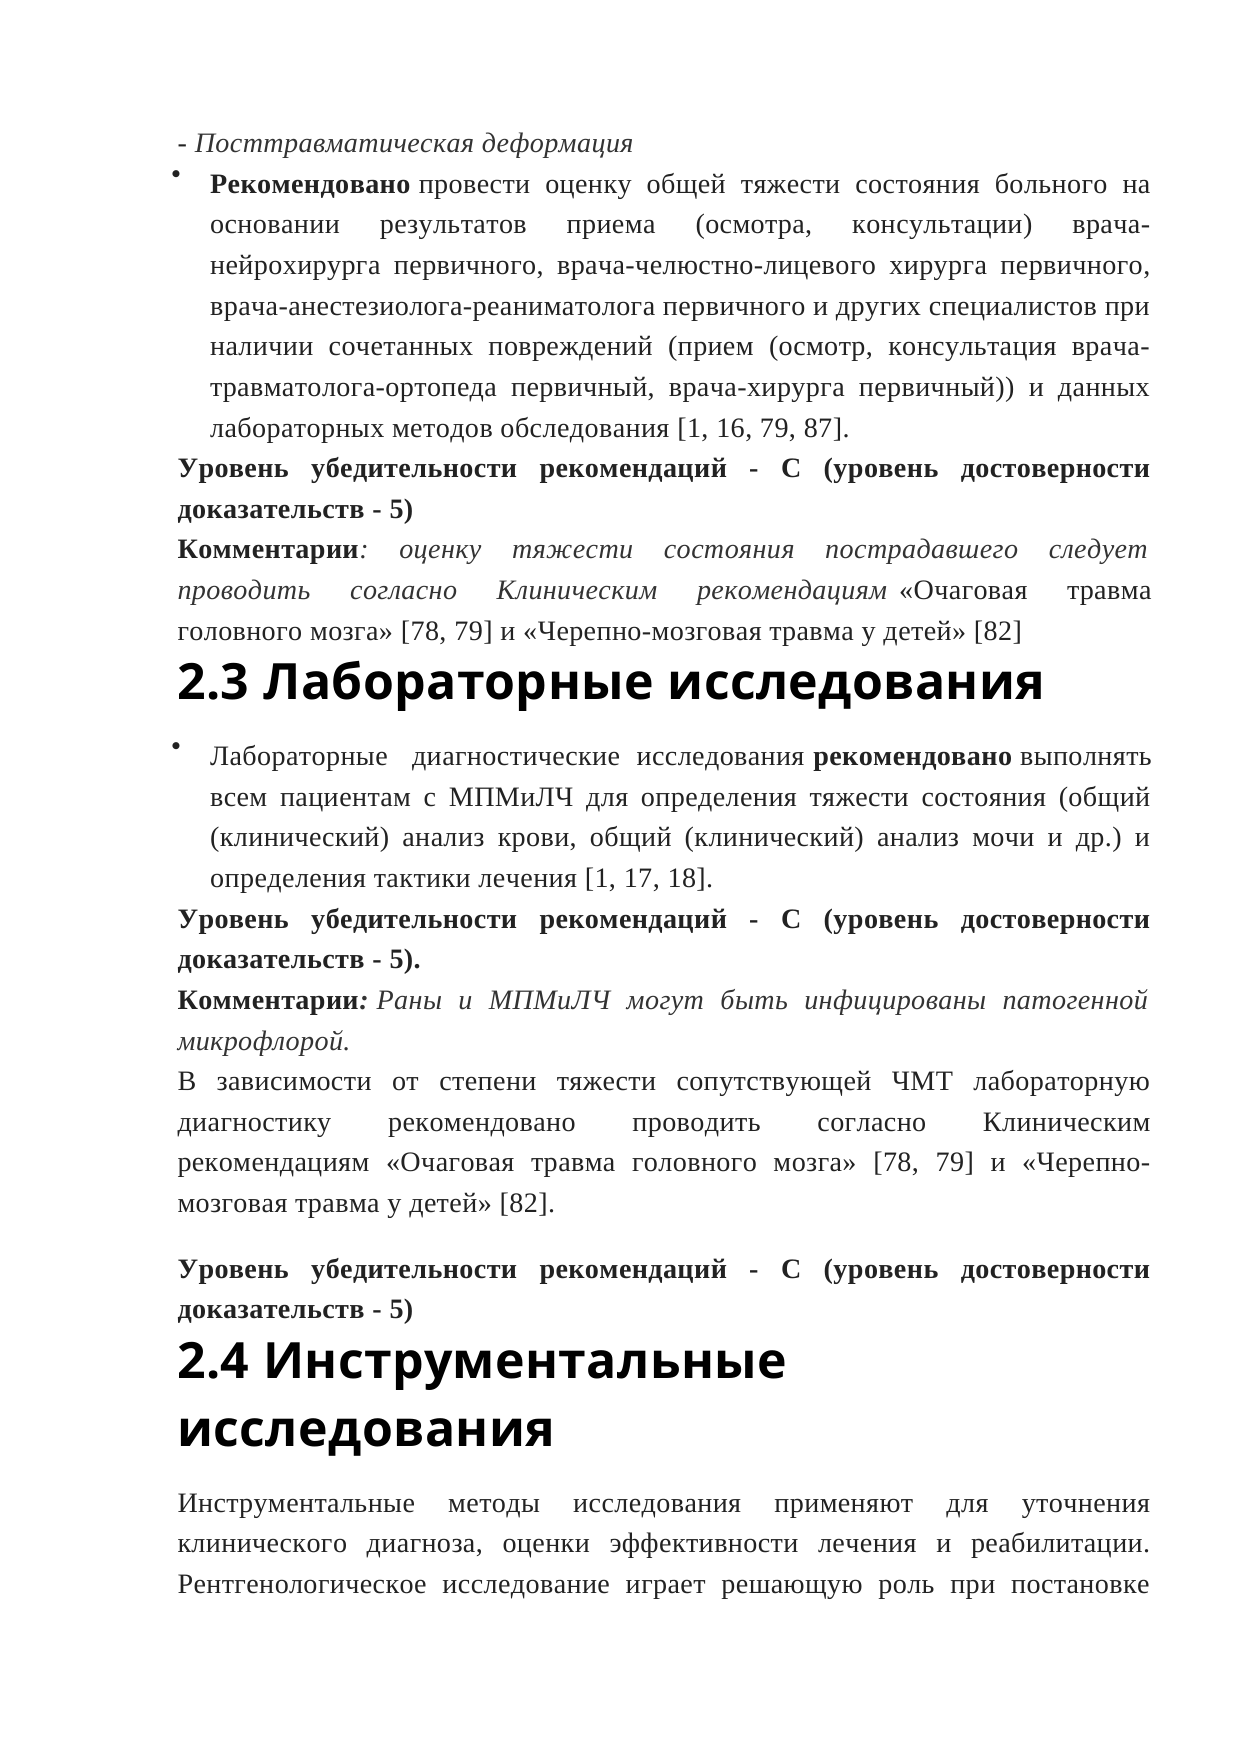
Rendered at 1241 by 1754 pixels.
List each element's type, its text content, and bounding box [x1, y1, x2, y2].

text Комментарии: Раны и МПМиЛЧ могут быть инфицированы патогенной микрофлорой. [177, 975, 1152, 1056]
text В зависимости от степени тяжести сопутствующей ЧМТ лабораторную диагностику рекомендовано проводить согласно Клиническим рекомендациям «Очаговая травма головного мозга» [78, 79] и «Черепно-мозговая травма у детей» [82]. [177, 1056, 1152, 1218]
text Комментарии: оценку тяжести состояния пострадавшего следует проводить согласно Клиническим рекомендациям «Очаговая травма головного мозга» [78, 79] и «Черепно-мозговая травма у детей» [82] [177, 524, 1152, 646]
list Лабораторные диагностические исследования рекомендовано выполнять всем пациентам с МПМиЛЧ для определения тяжести состояния (общий (клинический) анализ крови, общий (клинический) анализ мочи и др.) и определения тактики лечения [1, 17, 18]. [172, 731, 1152, 893]
text Уровень убедительности рекомендаций - С (уровень достоверности доказательств - 5). [177, 893, 1152, 975]
text 2.3 Лабораторные исследования [177, 646, 1152, 714]
text - Посттравматическая деформация [177, 118, 1152, 159]
text Уровень убедительности рекомендаций - C (уровень достоверности доказательств - 5) [177, 1243, 1152, 1325]
text 2.4 Инструментальные исследования [177, 1325, 1152, 1461]
list Рекомендовано провести оценку общей тяжести состояния больного на основании результатов приема (осмотра, консультации) врача-нейрохирурга первичного, врача-челюстно-лицевого хирурга первичного, врача-анестезиолога-реаниматолога первичного и других специалистов при наличии сочетанных повреждений (прием (осмотр, консультация врача-травматолога-ортопеда первичный, врача-хирурга первичный)) и данных лабораторных методов обследования [1, 16, 79, 87]. [172, 159, 1152, 443]
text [177, 1478, 1152, 1599]
text Уровень убедительности рекомендаций - C (уровень достоверности доказательств - 5) [177, 443, 1152, 524]
